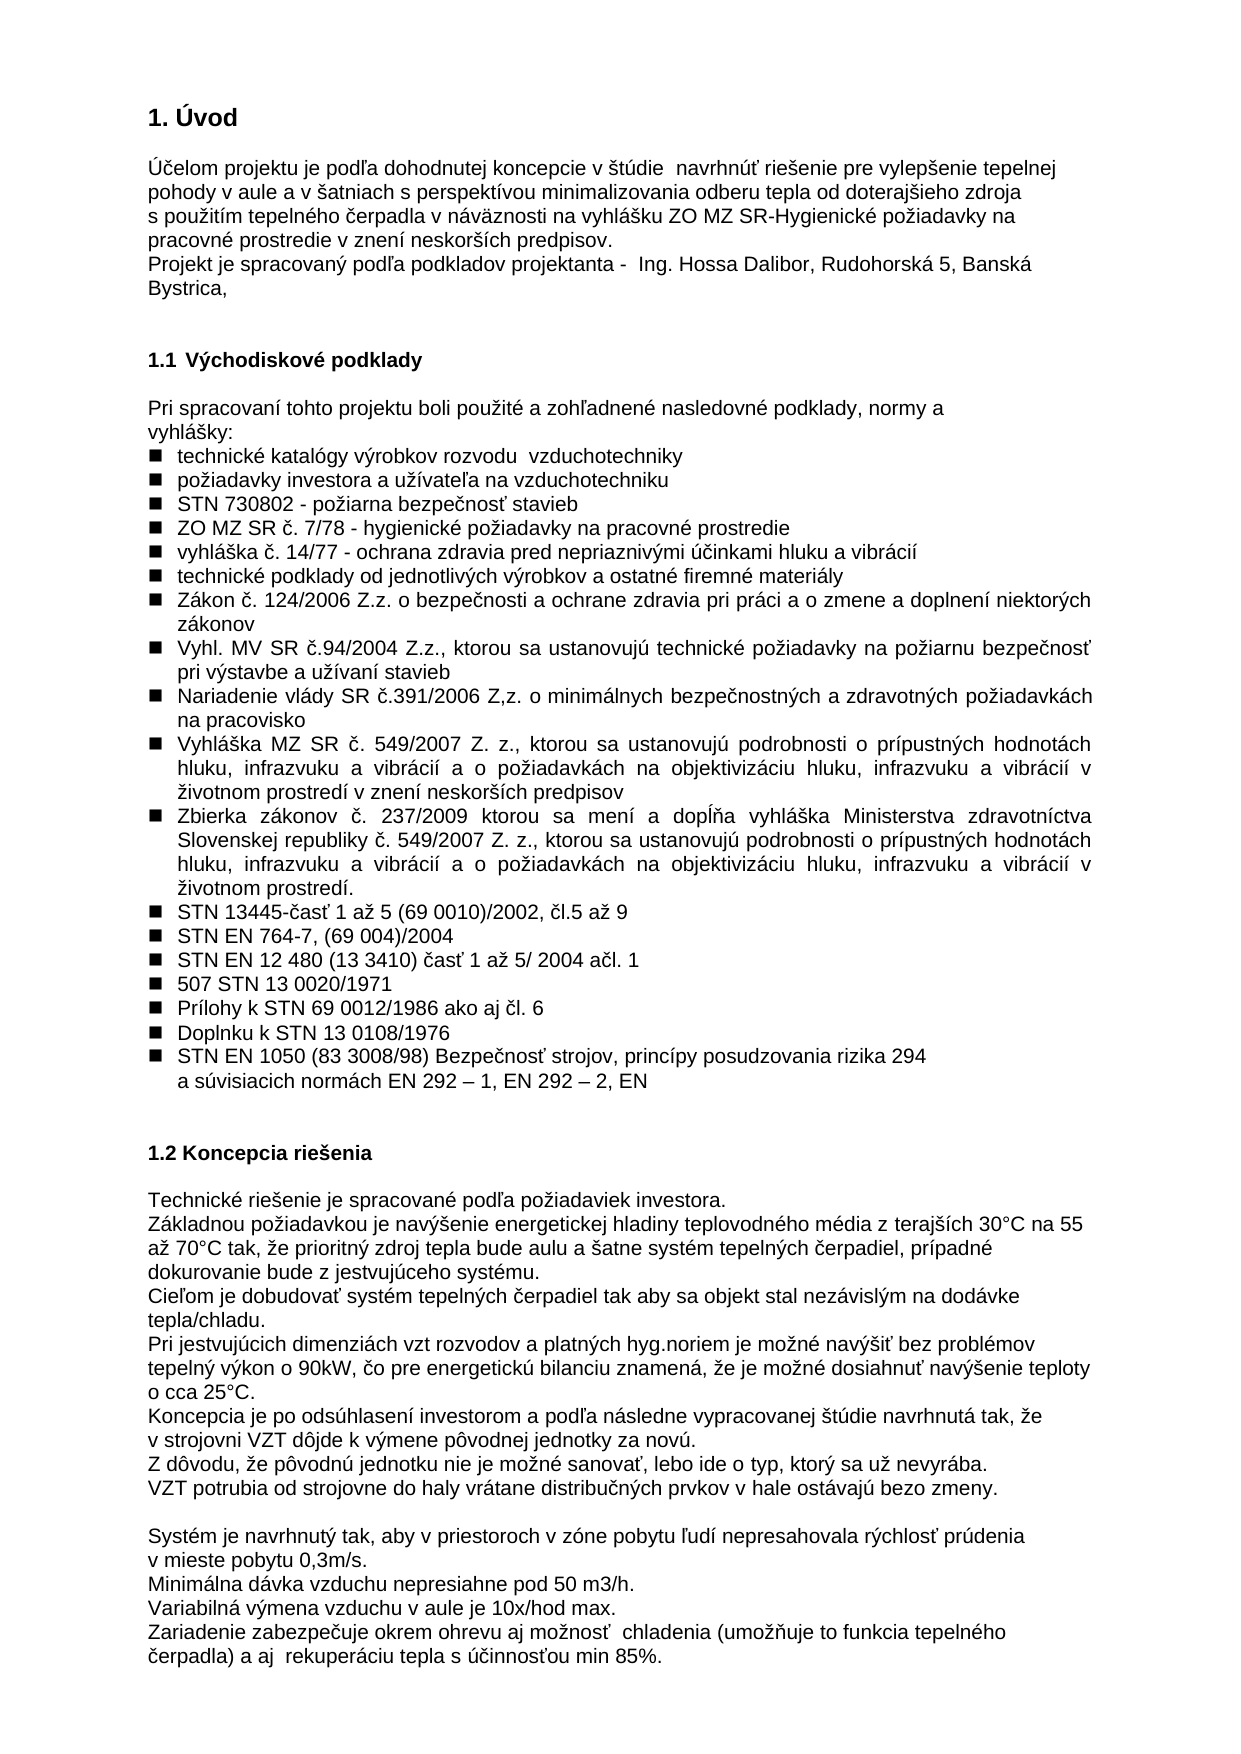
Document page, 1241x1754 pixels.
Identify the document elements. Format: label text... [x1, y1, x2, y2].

list Prílohy k STN 69 0012/1986 ako aj čl. 6 [148, 996, 1093, 1020]
list STN EN 12 480 (13 3410) časť 1 až 5/ 2004 ačl. 1 [148, 948, 1093, 972]
text Zariadenie zabezpečuje okrem ohrevu aj možnosť chladenia (umožňuje to funkcia tepelného čerpadla) a aj rekuperáciu tepla s účinnosťou min 85%. [148, 1619, 1093, 1667]
list STN 730802 - požiarna bezpečnosť stavieb [148, 492, 1093, 516]
text Cieľom je dobudovať systém tepelných čerpadiel tak aby sa objekt stal nezávislým na dodávke tepla/chladu. [148, 1284, 1093, 1332]
text Projekt je spracovaný podľa podkladov projektanta - Ing. Hossa Dalibor, Rudohorská 5, Banská Bystrica, [148, 252, 1093, 300]
text Minimálna dávka vzduchu nepresiahne pod 50 m3/h. [148, 1572, 1093, 1596]
text Základnou požiadavkou je navýšenie energetickej hladiny teplovodného média z terajších 30°C na 55 až 70°C tak, že prioritný zdroj tepla bude aulu a šatne systém tepelných čerpadiel, prípadné dokurovanie bude z jestvujúceho systému. [148, 1212, 1093, 1284]
list STN EN 764-7, (69 004)/2004 [148, 924, 1093, 948]
list ZO MZ SR č. 7/78 - hygienické požiadavky na pracovné prostredie [148, 516, 1093, 540]
list technické podklady od jednotlivých výrobkov a ostatné firemné materiály [148, 564, 1093, 588]
list STN 13445-časť 1 až 5 (69 0010)/2002, čl.5 až 9 [148, 900, 1093, 924]
list STN EN 1050 (83 3008/98) Bezpečnosť strojov, princípy posudzovania rizika 294 [148, 1044, 1093, 1068]
list Východiskové podklady [148, 348, 1093, 372]
list Zákon č. 124/2006 Z.z. o bezpečnosti a ochrane zdravia pri práci a o zmene a doplnení niektorých zákonov [148, 588, 1093, 636]
text 1.2 Koncepcia riešenia [148, 1140, 1093, 1164]
list Zbierka zákonov č. 237/2009 ktorou sa mení a dopĺňa vyhláška Ministerstva zdravotníctva Slovenskej republiky č. 549/2007 Z. z., ktorou sa ustanovujú podrobnosti o prípustných hodnotách hluku, infrazvuku a vibrácií a o požiadavkách na objektivizáciu hluku, infrazvuku a vibrácií v životnom prostredí. [148, 804, 1093, 900]
text Účelom projektu je podľa dohodnutej koncepcie v štúdie navrhnúť riešenie pre vylepšenie tepelnej pohody v aule a v šatniach s perspektívou minimalizovania odberu tepla od doterajšieho zdroja s použitím tepelného čerpadla v náväznosti na vyhlášku ZO MZ SR-Hygienické požiadavky na pracovné prostredie v znení neskorších predpisov. [148, 156, 1093, 252]
text Technické riešenie je spracované podľa požiadaviek investora. [148, 1188, 1093, 1212]
text Pri jestvujúcich dimenziách vzt rozvodov a platných hyg.noriem je možné navýšiť bez problémov tepelný výkon o 90kW, čo pre energetickú bilanciu znamená, že je možné dosiahnuť navýšenie teploty o cca 25°C. [148, 1332, 1093, 1404]
list vyhláška č. 14/77 - ochrana zdravia pred nepriaznivými účinkami hluku a vibrácií [148, 540, 1093, 564]
text Pri spracovaní tohto projektu boli použité a zohľadnené nasledovné podklady, normy a vyhlášky: [148, 396, 974, 444]
list Nariadenie vlády SR č.391/2006 Z,z. o minimálnych bezpečnostných a zdravotných požiadavkách na pracovisko [148, 684, 1093, 732]
text Systém je navrhnutý tak, aby v priestoroch v zóne pobytu ľudí nepresahovala rýchlosť prúdenia v mieste pobytu 0,3m/s. [148, 1524, 1093, 1572]
list požiadavky investora a užívateľa na vzduchotechniku [148, 468, 1093, 492]
list Vyhl. MV SR č.94/2004 Z.z., ktorou sa ustanovujú technické požiadavky na požiarnu bezpečnosť pri výstavbe a užívaní stavieb [148, 636, 1093, 684]
list technické katalógy výrobkov rozvodu vzduchotechniky [148, 444, 1093, 468]
list 507 STN 13 0020/1971 [148, 972, 1093, 996]
text 1. Úvod [148, 103, 1093, 132]
text Z dôvodu, že pôvodnú jednotku nie je možné sanovať, lebo ide o typ, ktorý sa už nevyrába. [148, 1452, 1093, 1476]
list Doplnku k STN 13 0108/1976 [148, 1020, 1093, 1044]
list Vyhláška MZ SR č. 549/2007 Z. z., ktorou sa ustanovujú podrobnosti o prípustných hodnotách hluku, infrazvuku a vibrácií a o požiadavkách na objektivizáciu hluku, infrazvuku a vibrácií v životnom prostredí v znení neskorších predpisov [148, 732, 1093, 804]
text Koncepcia je po odsúhlasení investorom a podľa následne vypracovanej štúdie navrhnutá tak, že v strojovni VZT dôjde k výmene pôvodnej jednotky za novú. [148, 1404, 1093, 1452]
text VZT potrubia od strojovne do haly vrátane distribučných prvkov v hale ostávajú bezo zmeny. [148, 1476, 1093, 1500]
text Variabilná výmena vzduchu v aule je 10x/hod max. [148, 1596, 1093, 1619]
text a súvisiacich normách EN 292 – 1, EN 292 – 2, EN [177, 1068, 1093, 1092]
